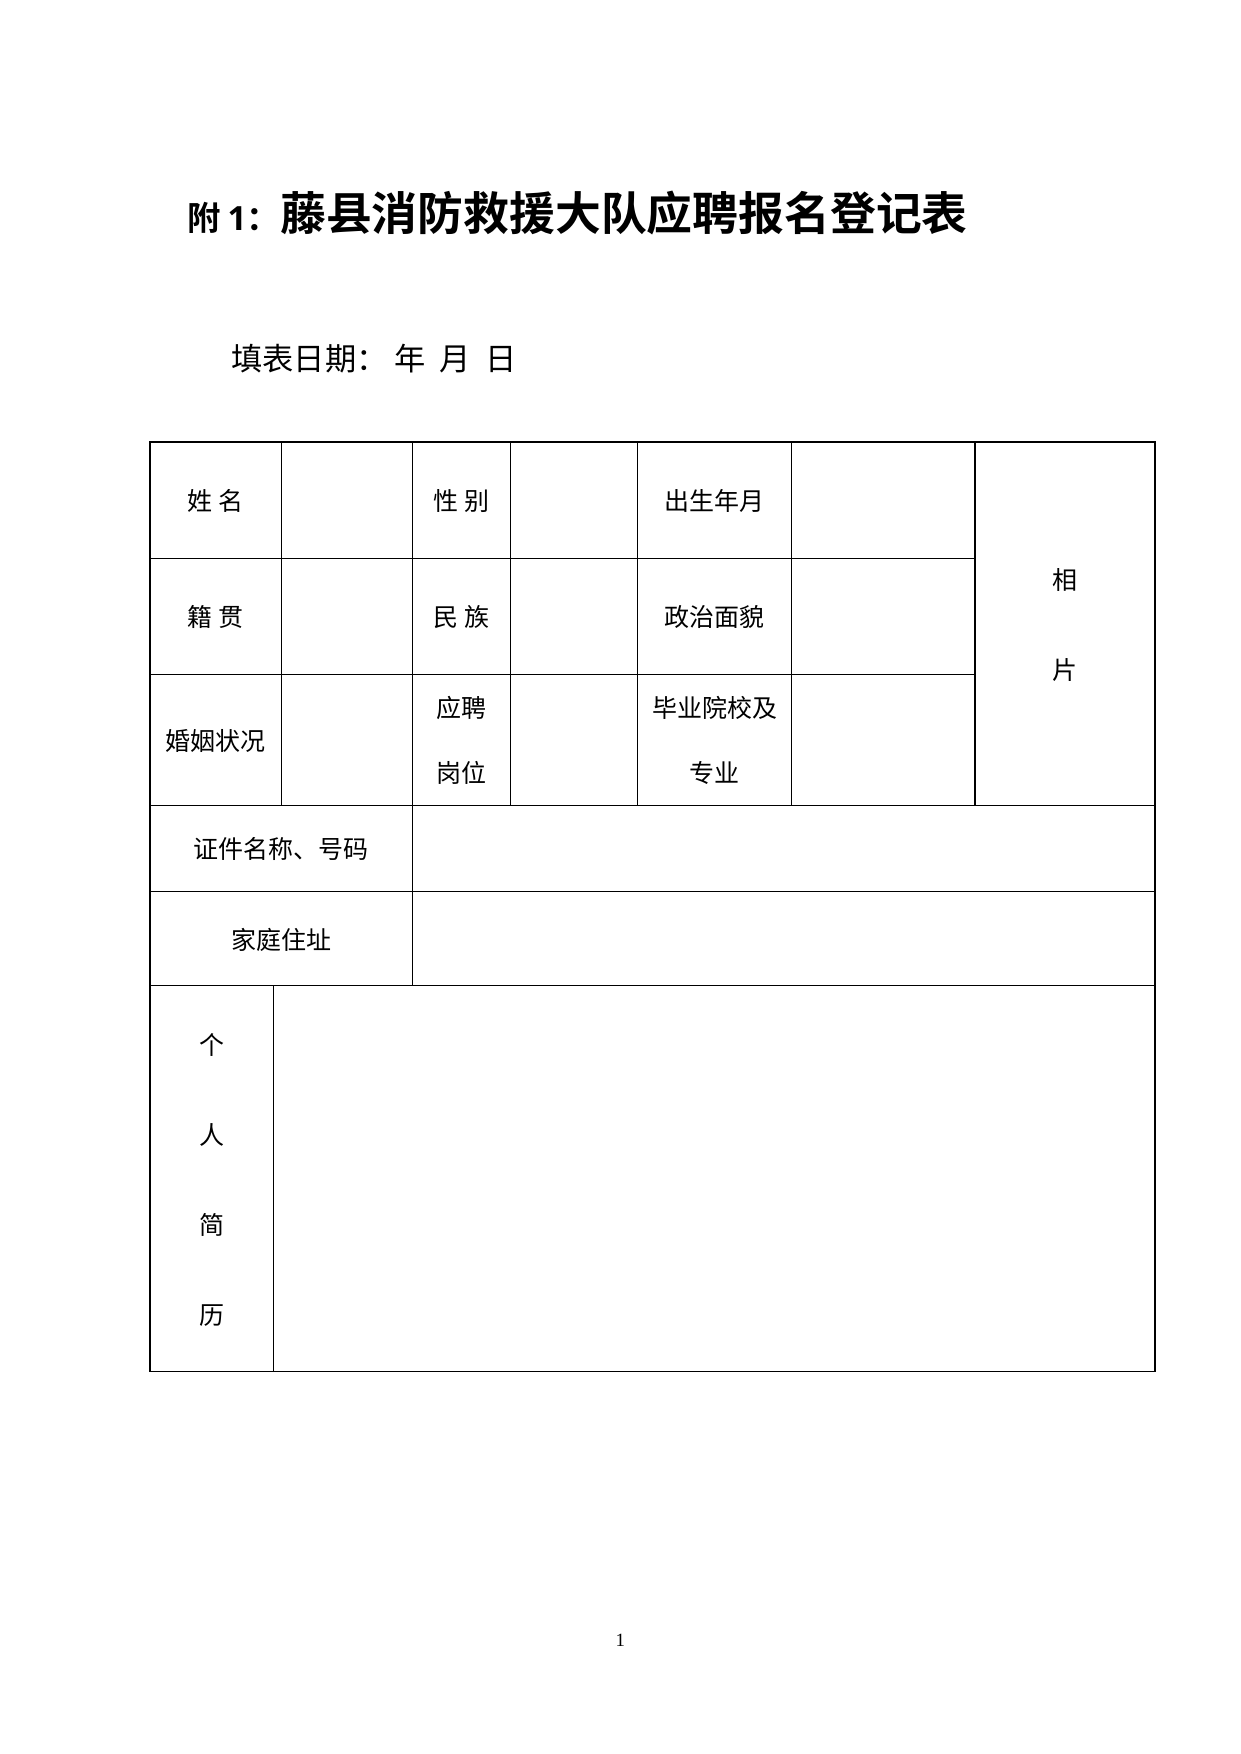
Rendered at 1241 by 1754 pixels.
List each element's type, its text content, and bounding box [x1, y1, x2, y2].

table_cell 个 人 简 历 [151, 986, 273, 1371]
table_cell [792, 559, 974, 673]
table_header 相 片 [976, 443, 1154, 804]
table_cell [282, 559, 412, 673]
table_cell [413, 892, 1154, 985]
table_header [282, 443, 412, 557]
table_header 出生年月 [638, 443, 791, 557]
table_header 性 别 [413, 443, 510, 557]
table_cell [511, 675, 637, 804]
table_cell 政治面貌 [638, 559, 791, 673]
table_cell [792, 675, 974, 804]
table_cell 籍 贯 [151, 559, 281, 673]
table_cell 家庭住址 [151, 892, 412, 985]
table_header 姓 名 [151, 443, 281, 557]
table_cell [282, 675, 412, 804]
table_header [511, 443, 637, 557]
table_cell [511, 559, 637, 673]
table_cell 毕业院校及专业 [638, 675, 791, 804]
table_cell 民 族 [413, 559, 510, 673]
table_cell 应聘 岗位 [413, 675, 510, 804]
table_cell [413, 806, 1154, 891]
table_cell 证件名称、号码 [151, 806, 412, 891]
text 附1：藤县消防救援大队应聘报名登记表 [187, 162, 1053, 259]
text 填表日期： 年 月 日 [187, 324, 1053, 389]
table_cell [274, 986, 1154, 1371]
table_cell 婚姻状况 [151, 675, 281, 804]
table_header [792, 443, 974, 557]
